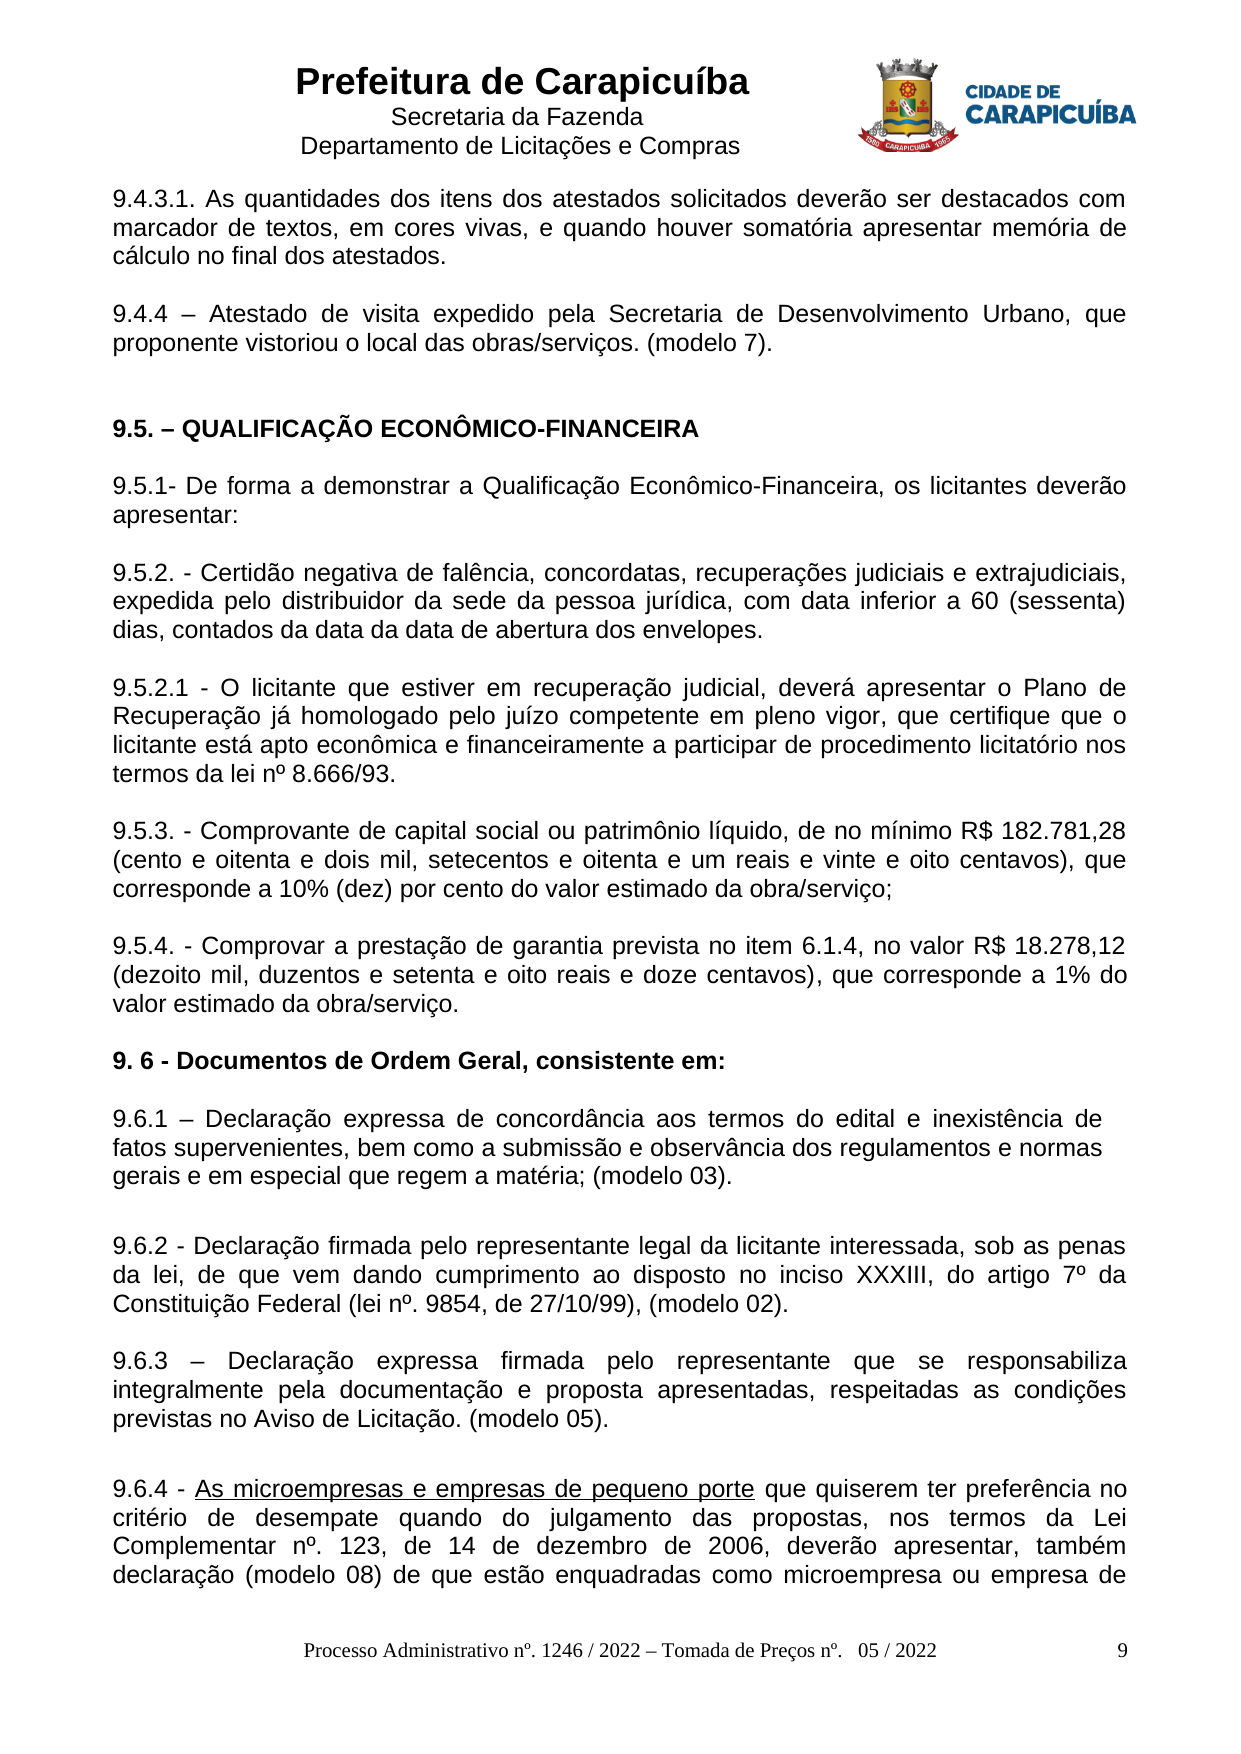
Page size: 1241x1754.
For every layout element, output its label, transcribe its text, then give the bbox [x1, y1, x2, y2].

text 9.6.1 – Declaração expressa de concordância aos termos do edital e inexistência de fatos supervenientes, bem como a submissão e observância dos regulamentos e normas gerais e em especial que regem a matéria; (modelo 03). [112, 1104, 1104, 1190]
text 9.5.4. - Comprovar a prestação de garantia prevista no item 6.1.4, no valor R$ 18.278,12 (dezoito mil, duzentos e setenta e oito reais e doze centavos), que corresponde a 1% do valor estimado da obra/serviço. [112, 931, 1128, 1017]
text 9.5.3. - Comprovante de capital social ou patrimônio líquido, de no mínimo R$ 182.781,28 (cento e oitenta e dois mil, setecentos e oitenta e um reais e vinte e oito centavos), que corresponde a 10% (dez) por cento do valor estimado da obra/serviço; [112, 816, 1128, 902]
text 9.5.1- De forma a demonstrar a Qualificação Econômico-Financeira, os licitantes deverão apresentar: [112, 471, 1128, 529]
text 9.4.3.1. As quantidades dos itens dos atestados solicitados deverão ser destacados com marcador de textos, em cores vivas, e quando houver somatória apresentar memória de cálculo no final dos atestados. [112, 184, 1128, 270]
text 9.6.3 – Declaração expressa firmada pelo representante que se responsabiliza integralmente pela documentação e proposta apresentadas, respeitadas as condições previstas no Aviso de Licitação. (modelo 05). [112, 1346, 1128, 1432]
text 9. 6 - Documentos de Ordem Geral, consistente em: [112, 1046, 1128, 1075]
text 9.5.2. - Certidão negativa de falência, concordatas, recuperações judiciais e extrajudiciais, expedida pelo distribuidor da sede da pessoa jurídica, com data inferior a 60 (sessenta) dias, contados da data da data de abertura dos envelopes. [112, 557, 1128, 644]
picture [857, 57, 1139, 152]
text 9.5. – QUALIFICAÇÃO ECONÔMICO-FINANCEIRA [112, 414, 1128, 442]
text 9.5.2.1 - O licitante que estiver em recuperação judicial, deverá apresentar o Plano de Recuperação já homologado pelo juízo competente em pleno vigor, que certifique que o licitante está apto econômica e financeiramente a participar de procedimento licitatório nos termos da lei nº 8.666/93. [112, 672, 1128, 787]
text 9.6.2 - Declaração firmada pelo representante legal da licitante interessada, sob as penas da lei, de que vem dando cumprimento ao disposto no inciso XXXIII, do artigo 7º da Constituição Federal (lei nº. 9854, de 27/10/99), (modelo 02). [112, 1231, 1128, 1317]
text 9.4.4 – Atestado de visita expedido pela Secretaria de Desenvolvimento Urbano, que proponente vistoriou o local das obras/serviços. (modelo 7). [112, 299, 1128, 356]
